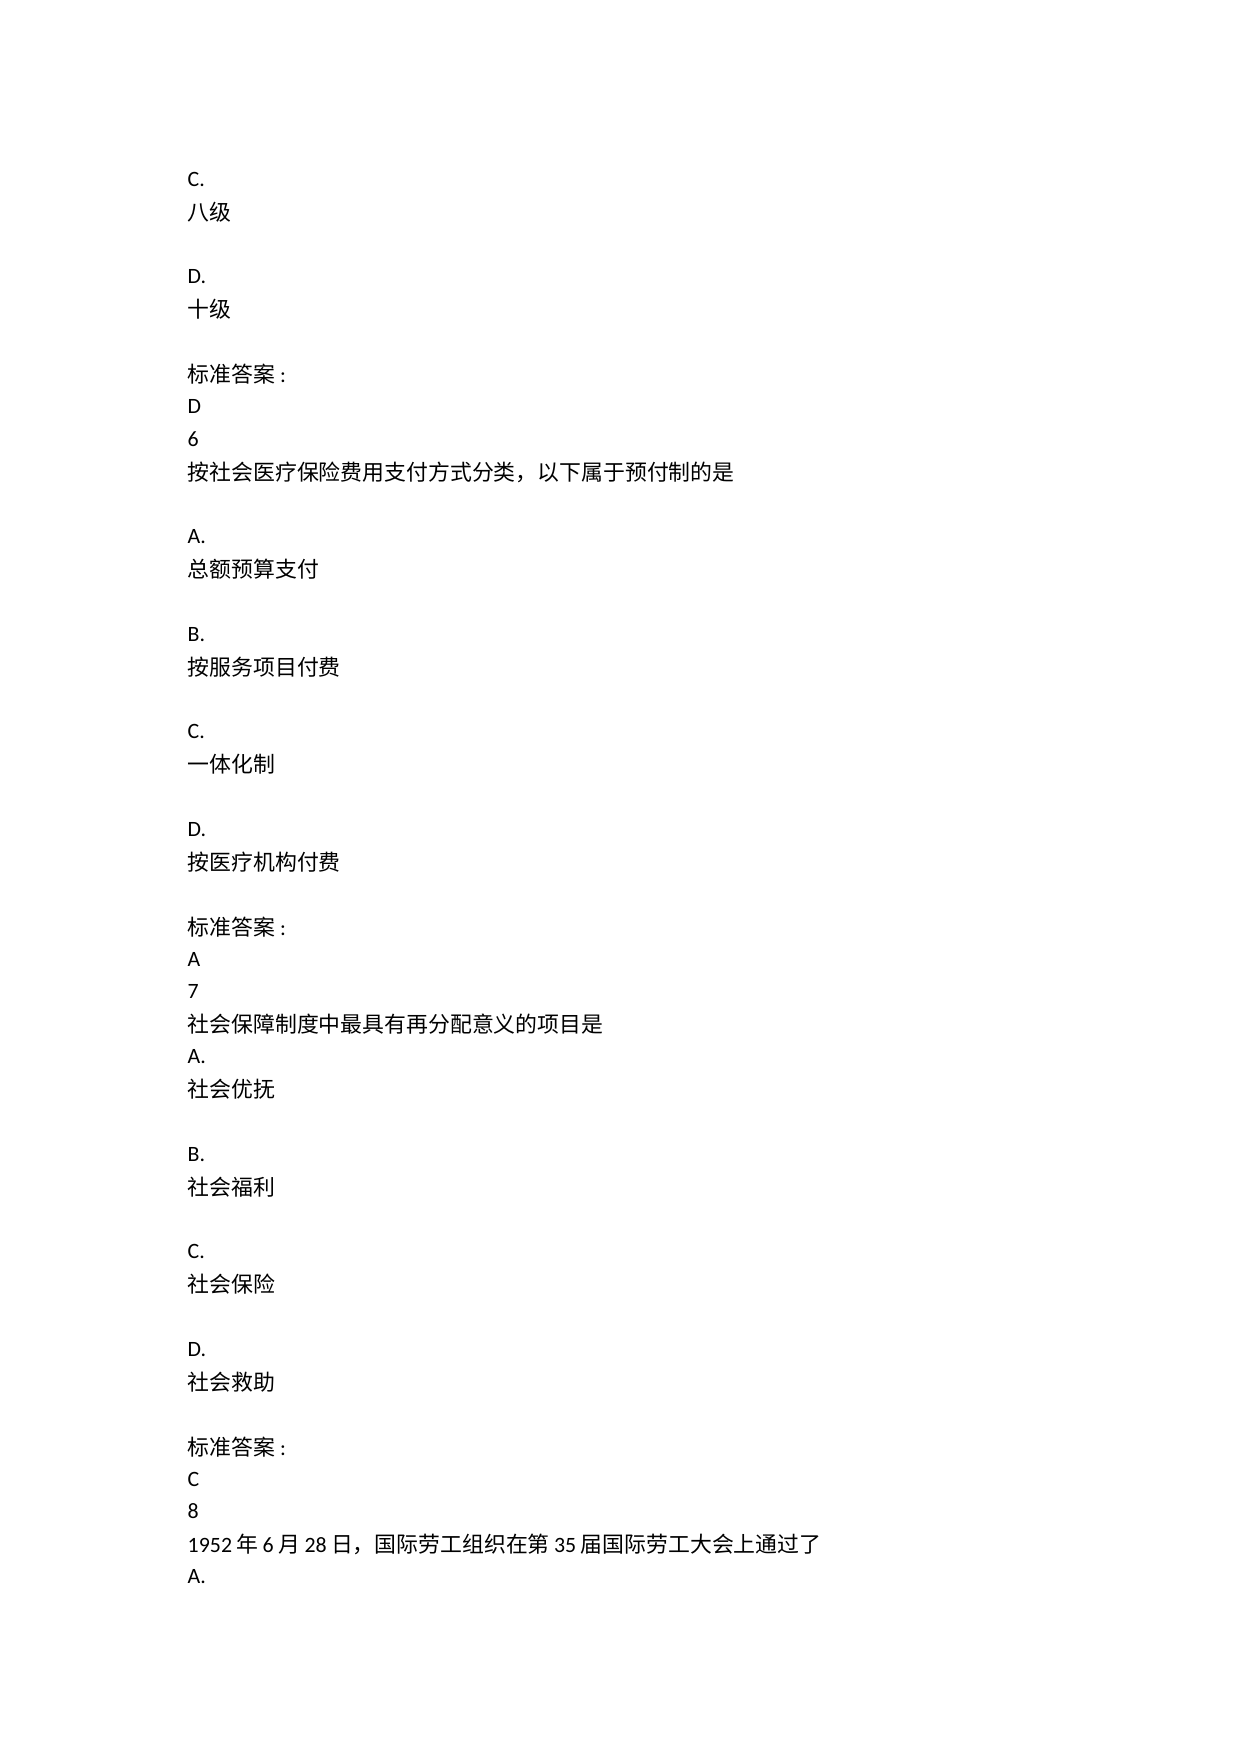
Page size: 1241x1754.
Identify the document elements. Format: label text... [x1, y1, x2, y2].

text 8 [187, 1494, 1053, 1527]
text D [187, 389, 1053, 422]
text D. [187, 259, 1053, 292]
text B. [187, 617, 1053, 649]
text C. [187, 1234, 1053, 1267]
text 一体化制 [187, 747, 1053, 779]
text 十级 [187, 292, 1053, 324]
text C [187, 1462, 1053, 1494]
text A [187, 942, 1053, 974]
text 按服务项目付费 [187, 649, 1053, 682]
text B. [187, 1137, 1053, 1169]
text 1952年6月28日，国际劳工组织在第35届国际劳工大会上通过了 [187, 1527, 1053, 1559]
text A. [187, 519, 1053, 552]
text D. [187, 812, 1053, 844]
text 7 [187, 974, 1053, 1007]
text A. [187, 1559, 1053, 1592]
text 社会优抚 [187, 1072, 1053, 1104]
text 总额预算支付 [187, 552, 1053, 584]
text 按医疗机构付费 [187, 844, 1053, 877]
text 社会保险 [187, 1267, 1053, 1299]
text 标准答案 : [187, 357, 1053, 389]
text 社会保障制度中最具有再分配意义的项目是 [187, 1007, 1053, 1039]
text 标准答案 : [187, 1429, 1053, 1462]
text 6 [187, 422, 1053, 454]
text 社会福利 [187, 1169, 1053, 1202]
text 社会救助 [187, 1364, 1053, 1397]
text A. [187, 1039, 1053, 1072]
text C. [187, 714, 1053, 747]
text 标准答案 : [187, 909, 1053, 942]
text 八级 [187, 194, 1053, 227]
text C. [187, 162, 1053, 194]
text D. [187, 1332, 1053, 1364]
text 按社会医疗保险费用支付方式分类，以下属于预付制的是 [187, 454, 1053, 487]
